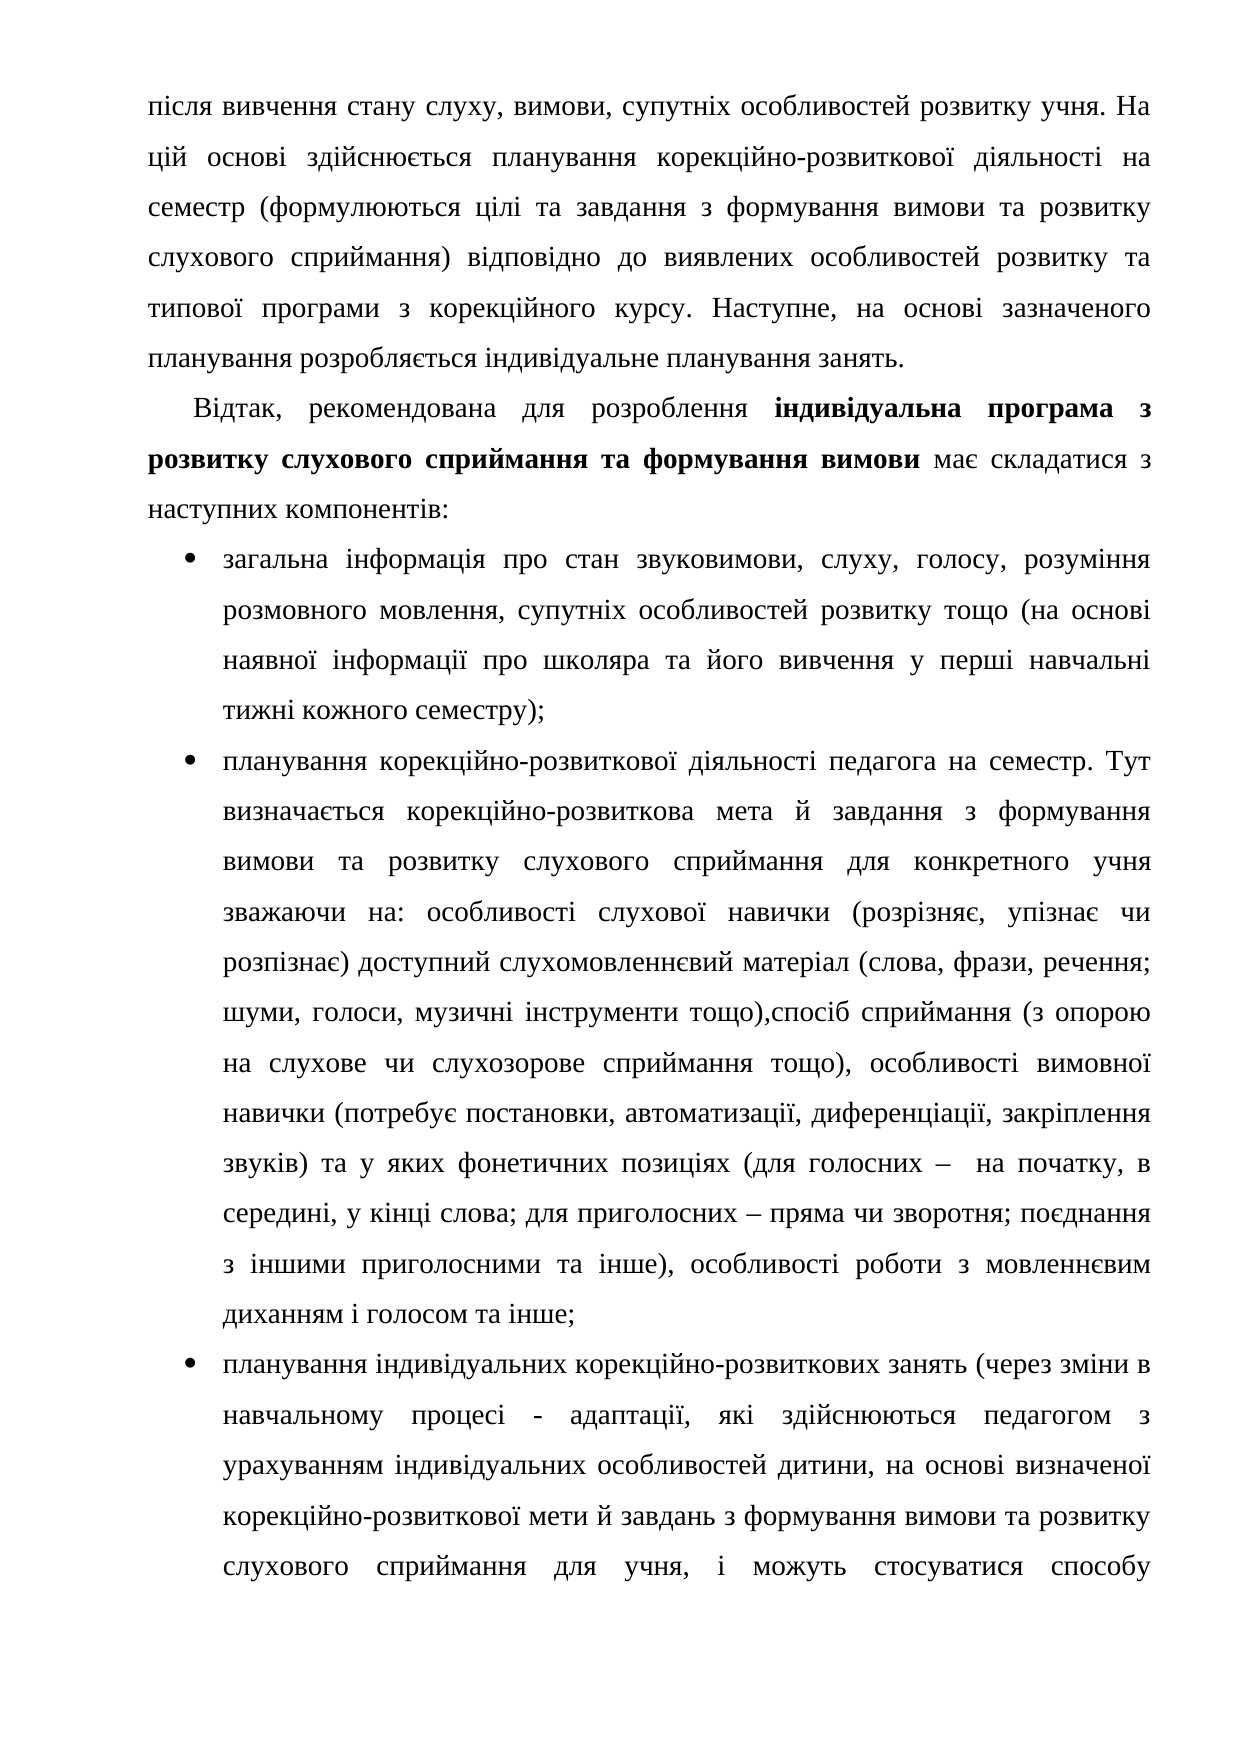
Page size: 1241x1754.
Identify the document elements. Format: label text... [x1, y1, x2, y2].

list планування корекційно-розвиткової діяльності педагога на семестр. Тут визначається корекційно-розвиткова мета й завдання з формування вимови та розвитку слухового сприймання для конкретного учня зважаючи на: особливості слухової навички (розрізняє, упізнає чи розпізнає) доступний слухомовленнєвий матеріал (слова, фрази, речення; шуми, голоси, музичні інструменти тощо),спосіб сприймання (з опорою на слухове чи слухозорове сприймання тощо), особливості вимовної навички (потребує постановки, автоматизації, диференціації, закріплення звуків) та у яких фонетичних позиціях (для голосних – на початку, в середині, у кінці слова; для приголосних – пряма чи зворотня; поєднання з іншими приголосними та інше), особливості роботи з мовленнєвим диханням і голосом та інше; [185, 743, 1152, 1330]
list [185, 1347, 1152, 1581]
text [148, 88, 1152, 374]
text Відтак, рекомендована для розроблення індивідуальна програма з розвитку слухового сприймання та формування вимови має складатися з наступних компонентів: [148, 390, 1152, 524]
list загальна інформація про стан звуковимови, слуху, голосу, розуміння розмовного мовлення, супутніх особливостей розвитку тощо (на основі наявної інформації про школяра та його вивчення у перші навчальні тижні кожного семестру); [185, 541, 1152, 726]
